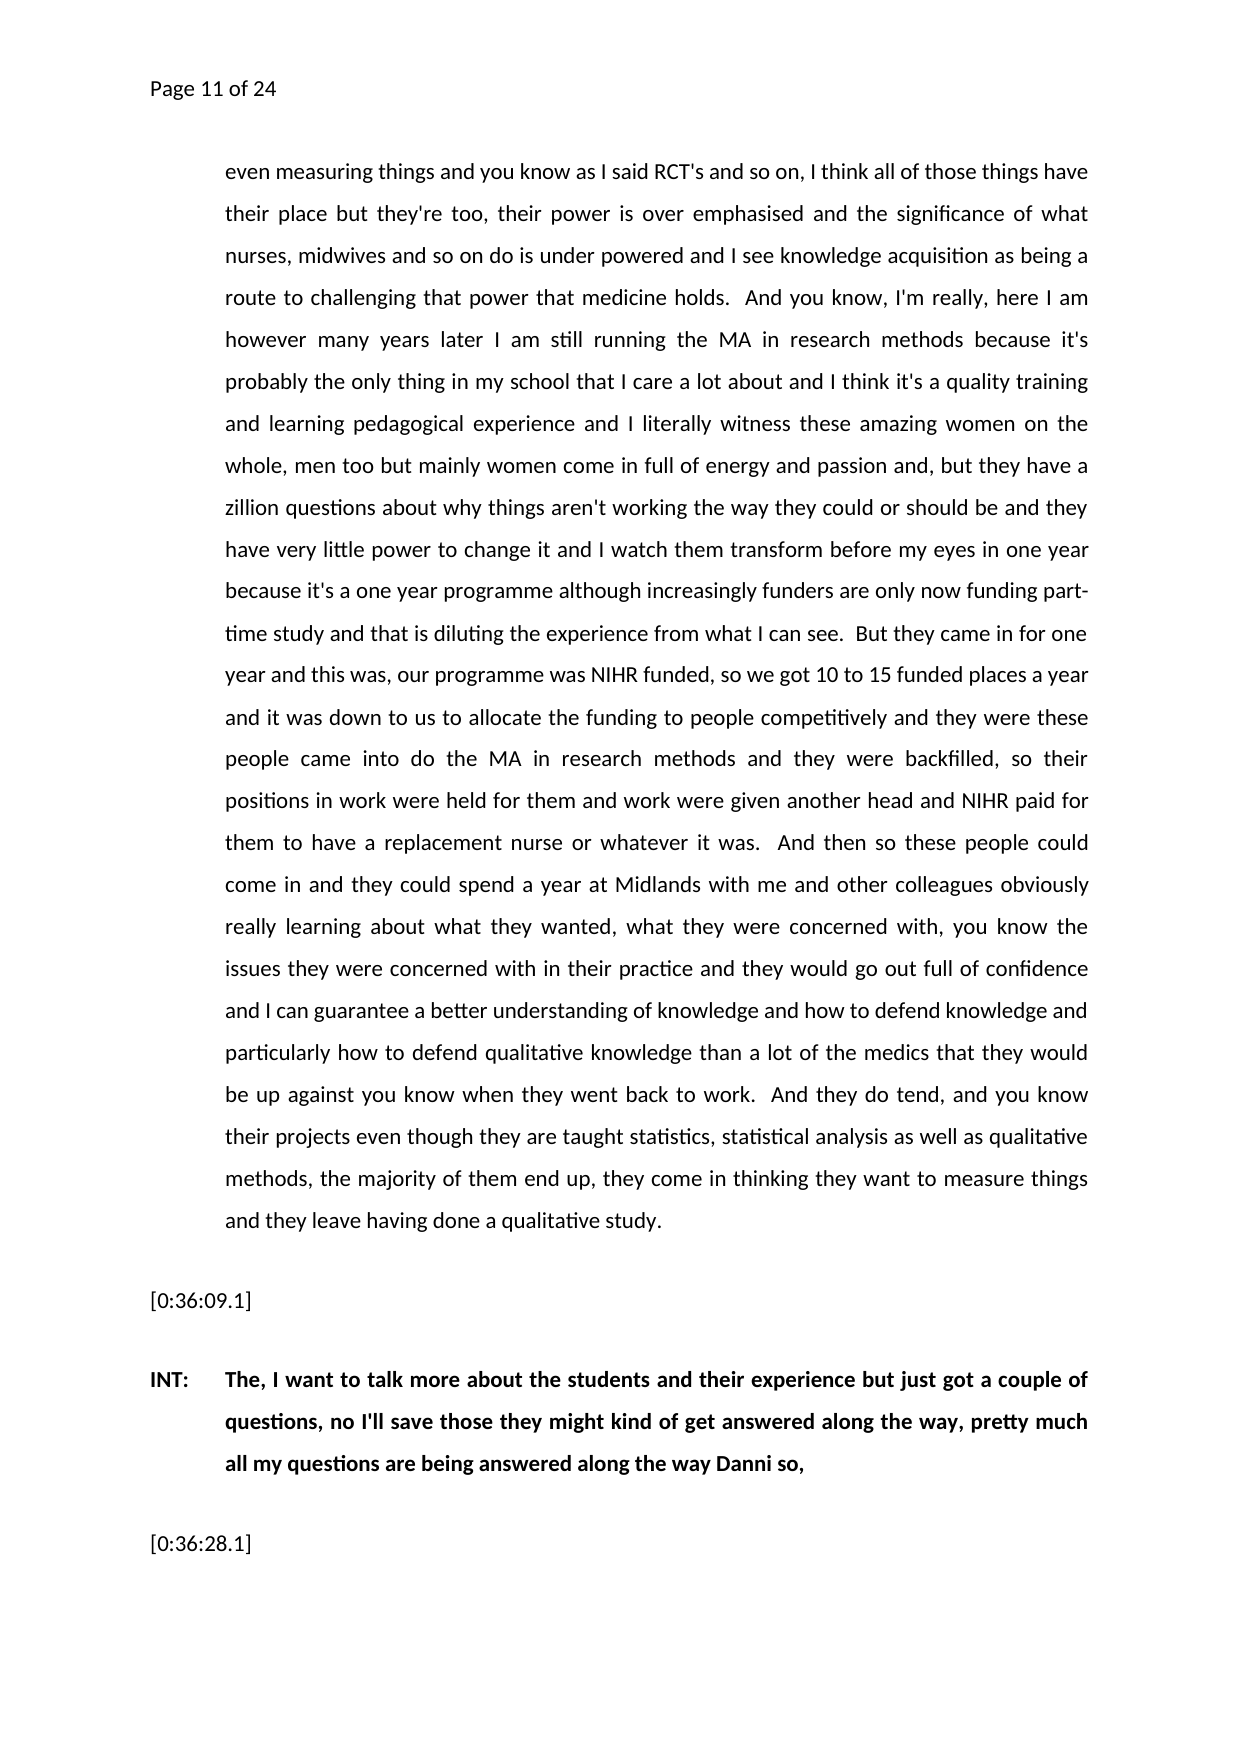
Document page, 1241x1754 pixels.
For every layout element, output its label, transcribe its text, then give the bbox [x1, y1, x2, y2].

text INT: The, I want to talk more about the students and their experience but just got a couple of questions, no I'll save those they might kind of get answered along the way, pretty much all my questions are being answered along the way Danni so, [150, 1365, 1090, 1477]
text [0:36:28.1] [150, 1529, 1090, 1557]
text [0:36:09.1] [150, 1286, 1090, 1314]
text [150, 157, 1090, 1234]
